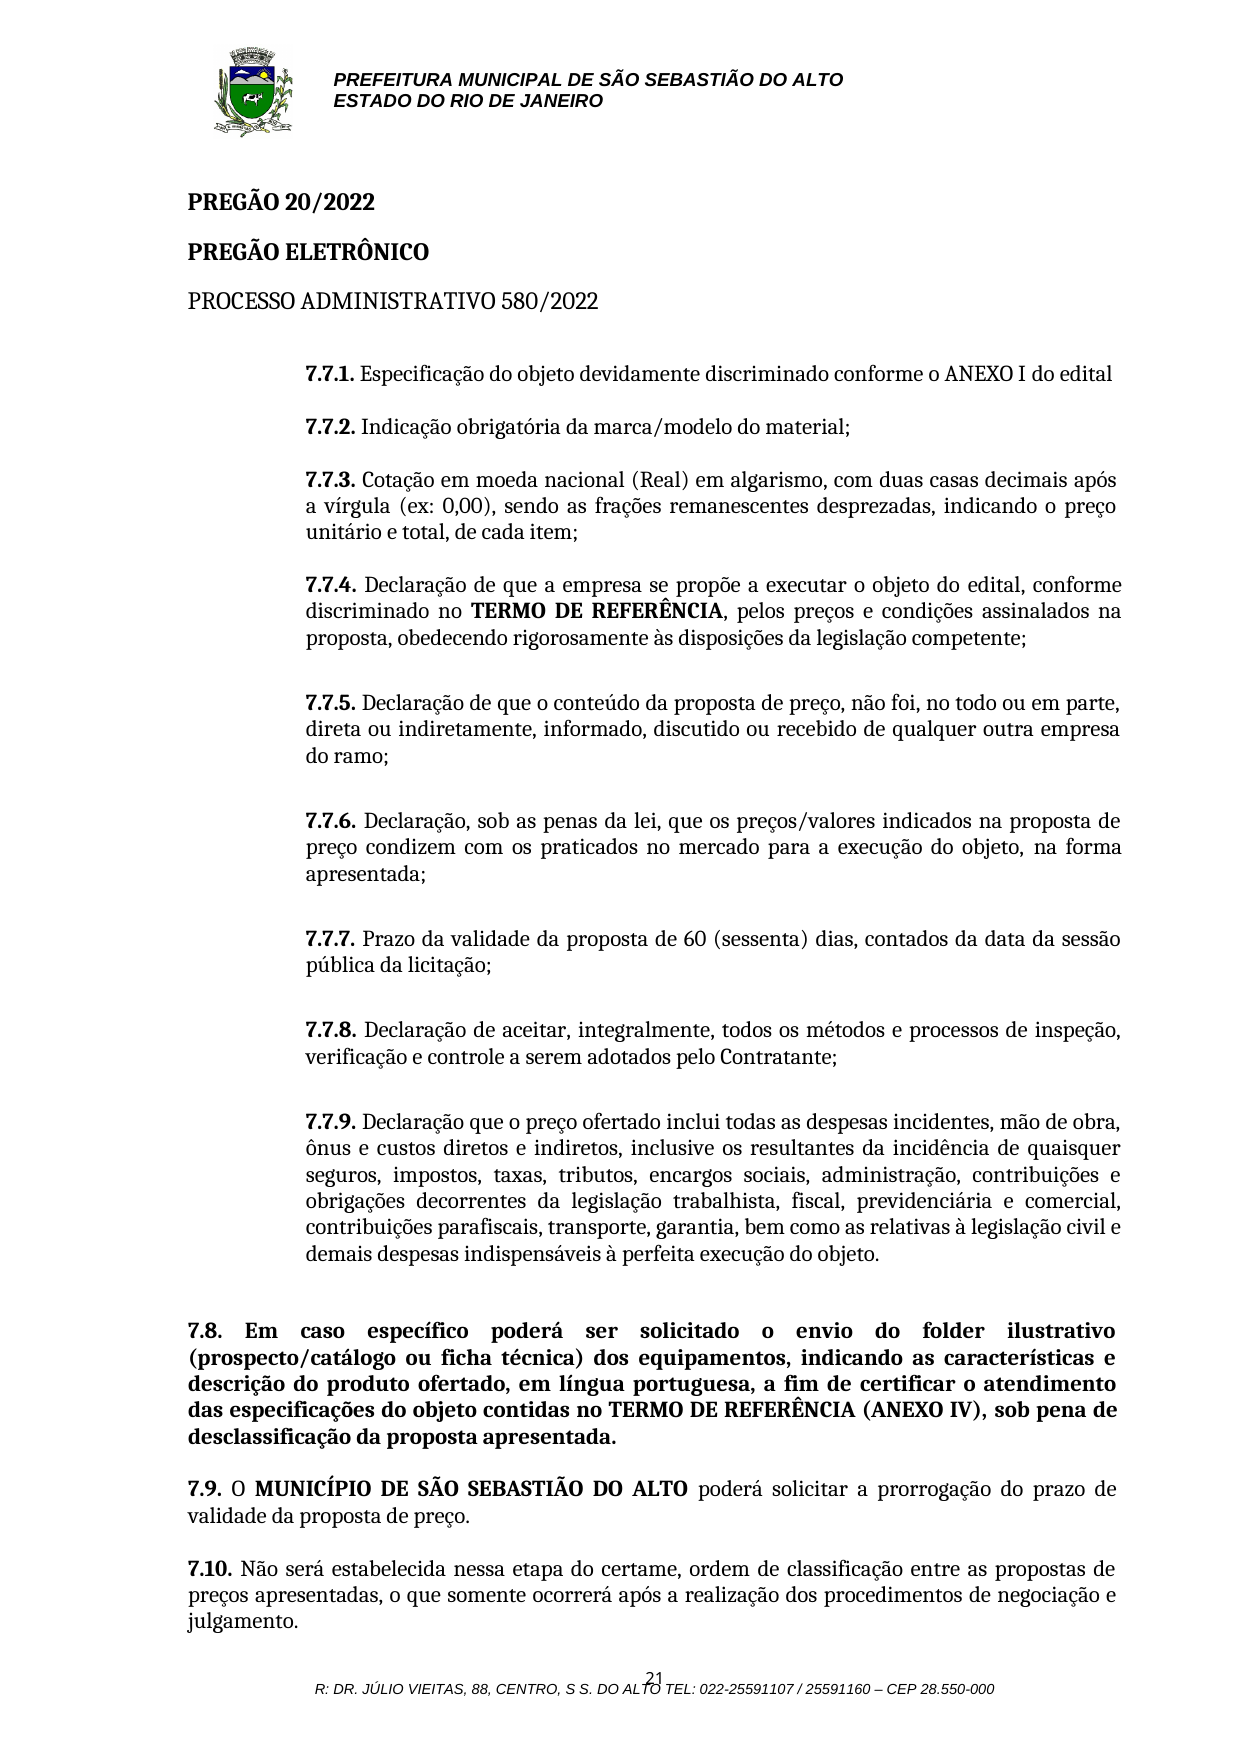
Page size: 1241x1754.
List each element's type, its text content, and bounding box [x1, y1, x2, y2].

text 7.7.6. Declaração, sob as penas da lei, que os preços/valores indicados na proposta de preço condizem com os praticados no mercado para a execução do objeto, na forma apresentada; [306, 808, 1122, 887]
text 7.7.4. Declaração de que a empresa se propõe a executar o objeto do edital, conforme discriminado no TERMO DE REFERÊNCIA, pelos preços e condições assinalados na proposta, obedecendo rigorosamente às disposições da legislação competente; [306, 572, 1122, 651]
text 7.9. O MUNICÍPIO DE SÃO SEBASTIÃO DO ALTO poderá solicitar a prorrogação do prazo de validade da proposta de preço. [188, 1476, 1118, 1529]
text 7.7.5. Declaração de que o conteúdo da proposta de preço, não foi, no todo ou em parte, direta ou indiretamente, informado, discutido ou recebido de qualquer outra empresa do ramo; [306, 690, 1122, 769]
text 7.7.1. Especificação do objeto devidamente discriminado conforme o ANEXO I do edital [306, 361, 1118, 387]
text 7.7.8. Declaração de aceitar, integralmente, todos os métodos e processos de inspeção, verificação e controle a serem adotados pelo Contratante; [306, 1017, 1122, 1070]
text 7.7.2. Indicação obrigatória da marca/modelo do material; [306, 414, 1118, 440]
text 7.7.7. Prazo da validade da proposta de 60 (sessenta) dias, contados da data da sessão pública da licitação; [306, 926, 1122, 978]
text 7.8. Em caso específico poderá ser solicitado o envio do folder ilustrativo (prospecto/catálogo ou ficha técnica) dos equipamentos, indicando as características e descrição do produto ofertado, em língua portuguesa, a fim de certificar o atendimento das especificações do objeto contidas no TERMO DE REFERÊNCIA (ANEXO IV), sob pena de desclassificação da proposta apresentada. [188, 1318, 1118, 1450]
text 7.10. Não será estabelecida nessa etapa do certame, ordem de classificação entre as propostas de preços apresentadas, o que somente ocorrerá após a realização dos procedimentos de negociação e julgamento. [188, 1555, 1118, 1634]
text 7.7.9. Declaração que o preço ofertado inclui todas as despesas incidentes, mão de obra, ônus e custos diretos e indiretos, inclusive os resultantes da incidência de quaisquer seguros, impostos, taxas, tributos, encargos sociais, administração, contribuições e obrigações decorrentes da legislação trabalhista, fiscal, previdenciária e comercial, contribuições parafiscais, transporte, garantia, bem como as relativas à legislação civil e demais despesas indispensáveis à perfeita execução do objeto. [306, 1109, 1122, 1267]
text 7.7.3. Cotação em moeda nacional (Real) em algarismo, com duas casas decimais após a vírgula (ex: 0,00), sendo as frações remanescentes desprezadas, indicando o preço unitário e total, de cada item; [306, 466, 1118, 545]
picture [213, 44, 294, 139]
